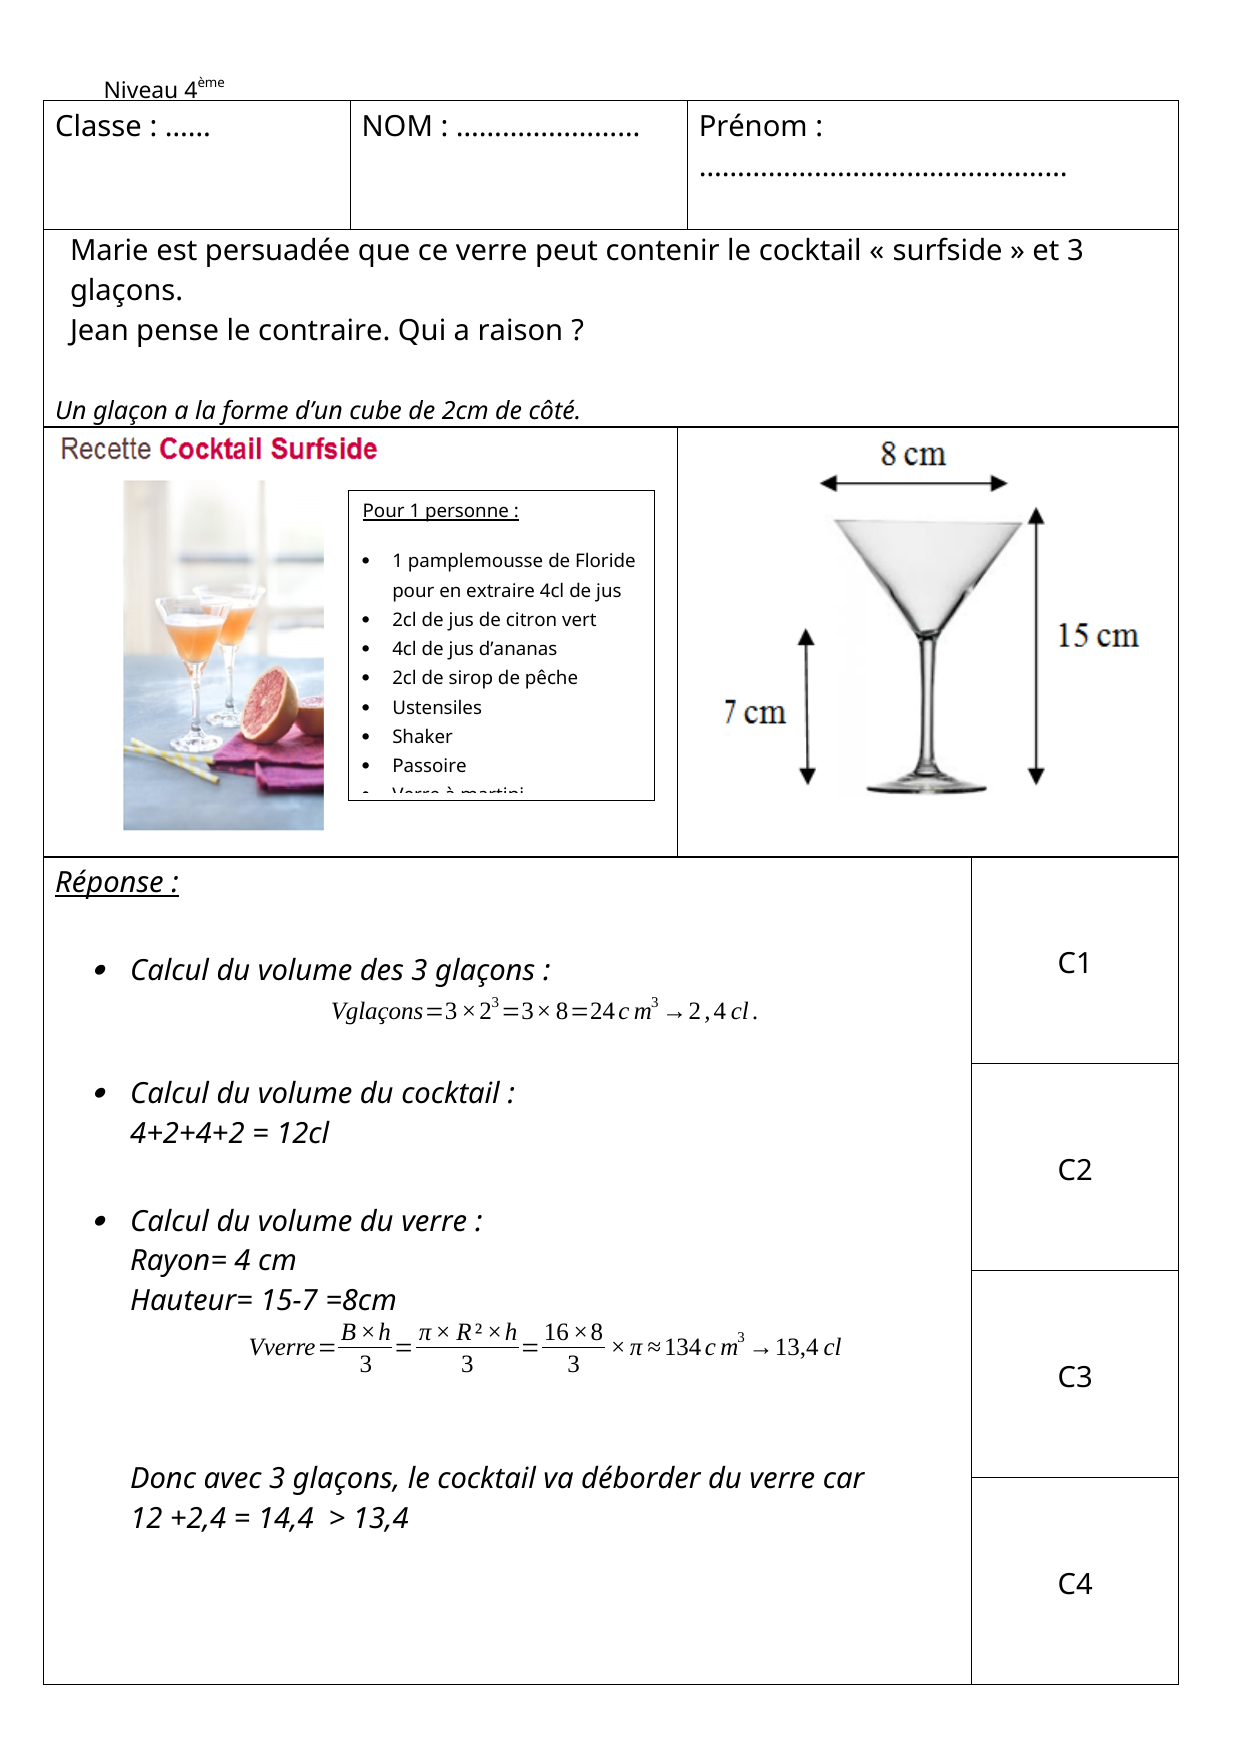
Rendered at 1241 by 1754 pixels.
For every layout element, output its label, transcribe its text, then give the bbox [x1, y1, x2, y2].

table_header Prénom : ………………………………………… [688, 101, 1178, 228]
table_cell [678, 428, 1178, 856]
picture [725, 431, 1161, 816]
table_cell Marie est persuadée que ce verre peut contenir le cocktail « surfside » et 3 glaçons. Jean pense le contraire. Qui a raison ? Un glaçon a la forme d’un cube de 2cm de côté. [44, 230, 1178, 426]
table_cell C4 [972, 1478, 1178, 1683]
table_header NOM : …………………… [351, 101, 687, 228]
table_cell Réponse : Calcul du volume des 3 glaçons : Calcul du volume du cocktail : 4+2+4+2 = 12cl Calcul du volume du verre : Rayon= 4 cm Hauteur= 15-7 =8cm Donc avec 3 glaçons, le cocktail va déborder du verre car 12 +2,4 = 14,4 > 13,4 [44, 858, 971, 1683]
table_cell C3 [972, 1271, 1178, 1477]
table_header Classe : …… [44, 101, 350, 228]
picture [55, 431, 379, 835]
table_cell [44, 428, 677, 856]
table_cell C2 [972, 1064, 1178, 1270]
table_cell C1 [972, 858, 1178, 1063]
